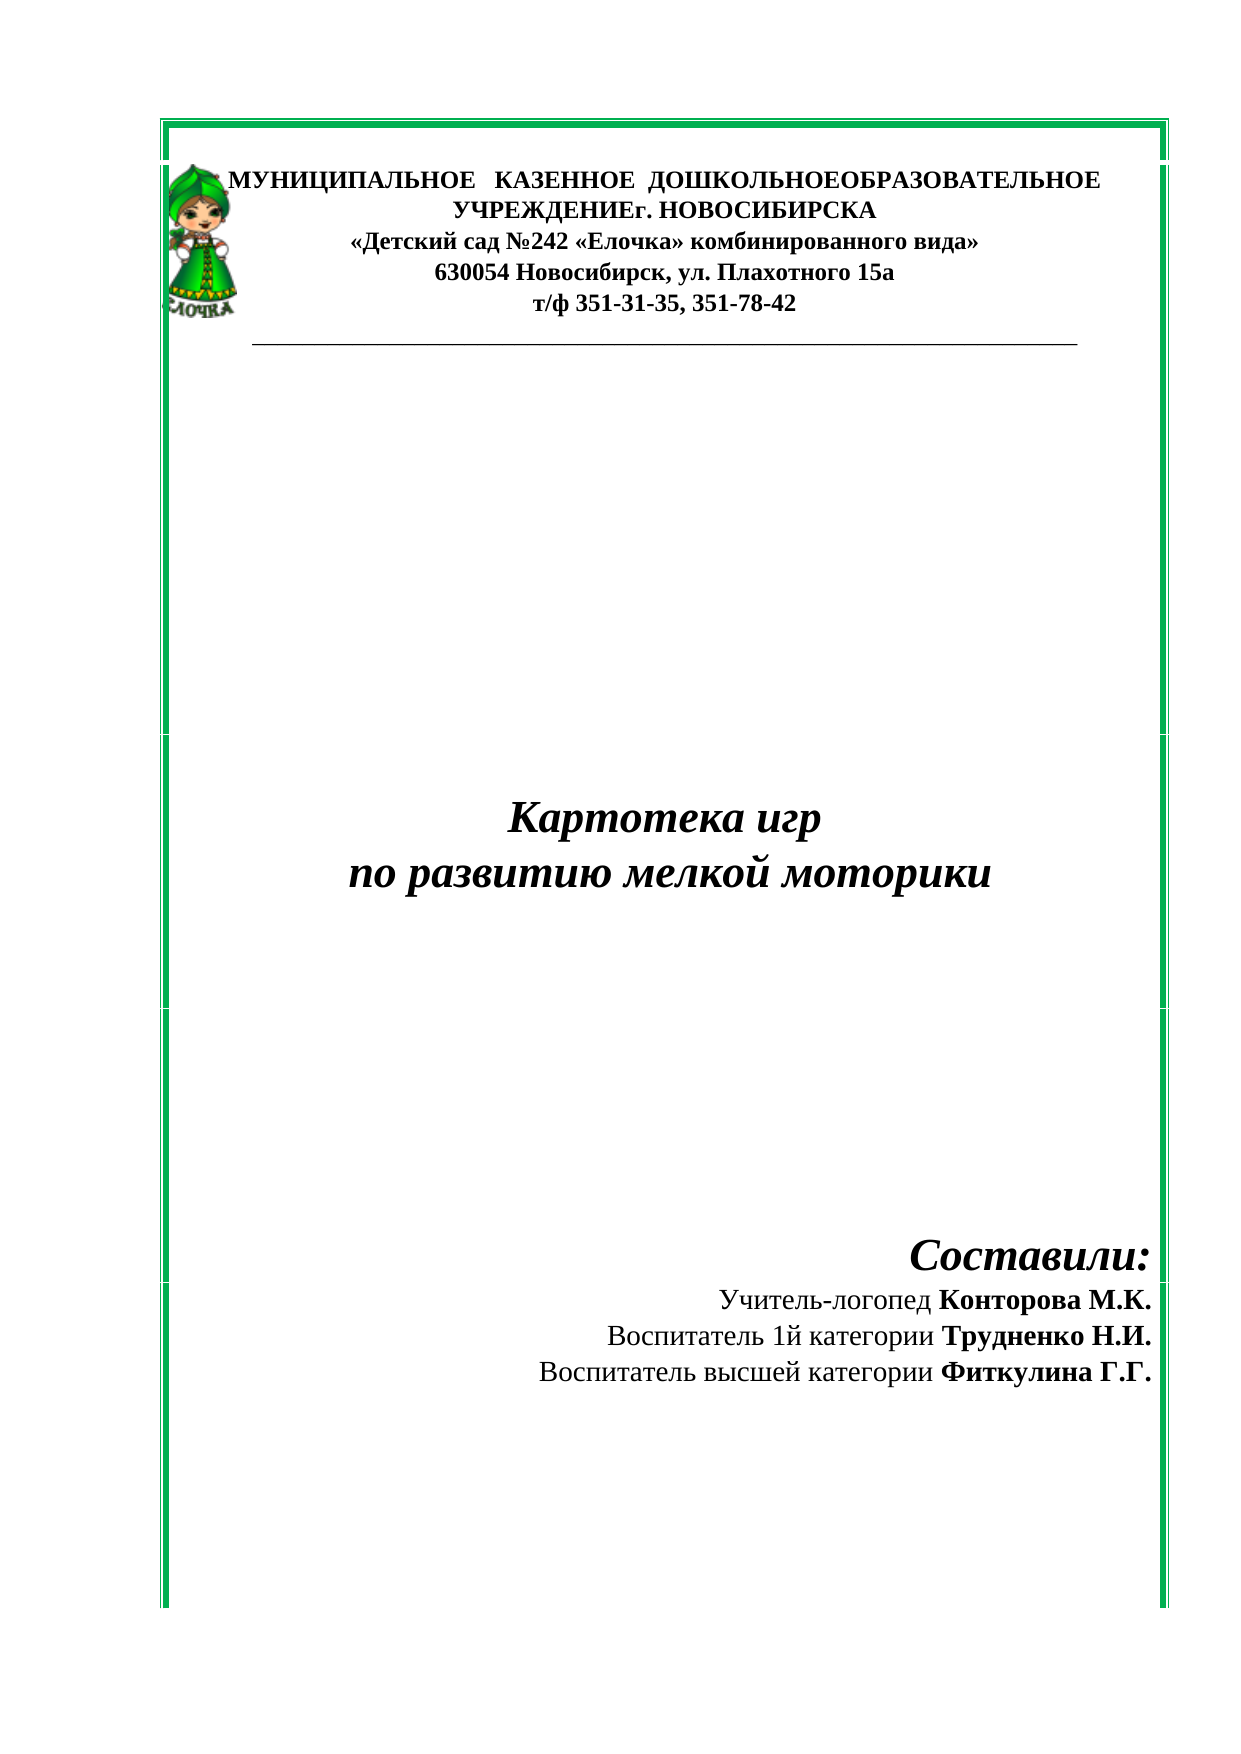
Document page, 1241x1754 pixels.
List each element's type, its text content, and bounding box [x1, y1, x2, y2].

text т/ф 351-31-35, 351-78-42 [169, 288, 1160, 319]
text «Детский сад №242 «Елочка» комбинированного вида» [169, 226, 1160, 257]
text УЧРЕЖДЕНИЕг. НОВОСИБИРСКА [169, 196, 1160, 226]
text Составили: [169, 1228, 1160, 1282]
text МУНИЦИПАЛЬНОЕ КАЗЕННОЕ ДОШКОЛЬНОЕОБРАЗОВАТЕЛЬНОЕ [169, 165, 1160, 196]
text __________________________________________________________________ [169, 319, 1160, 350]
text по развитию мелкой моторики [169, 844, 1160, 899]
text 630054 Новосибирск, ул. Плахотного 15а [169, 257, 1160, 288]
text Воспитатель 1й категории Трудненко Н.И. [169, 1318, 1160, 1354]
text Картотека игр [169, 789, 1160, 844]
text Учитель-логопед Конторова М.К. [164, 1282, 1165, 1318]
text Воспитатель высшей категории Фиткулина Г.Г. [169, 1354, 1160, 1389]
